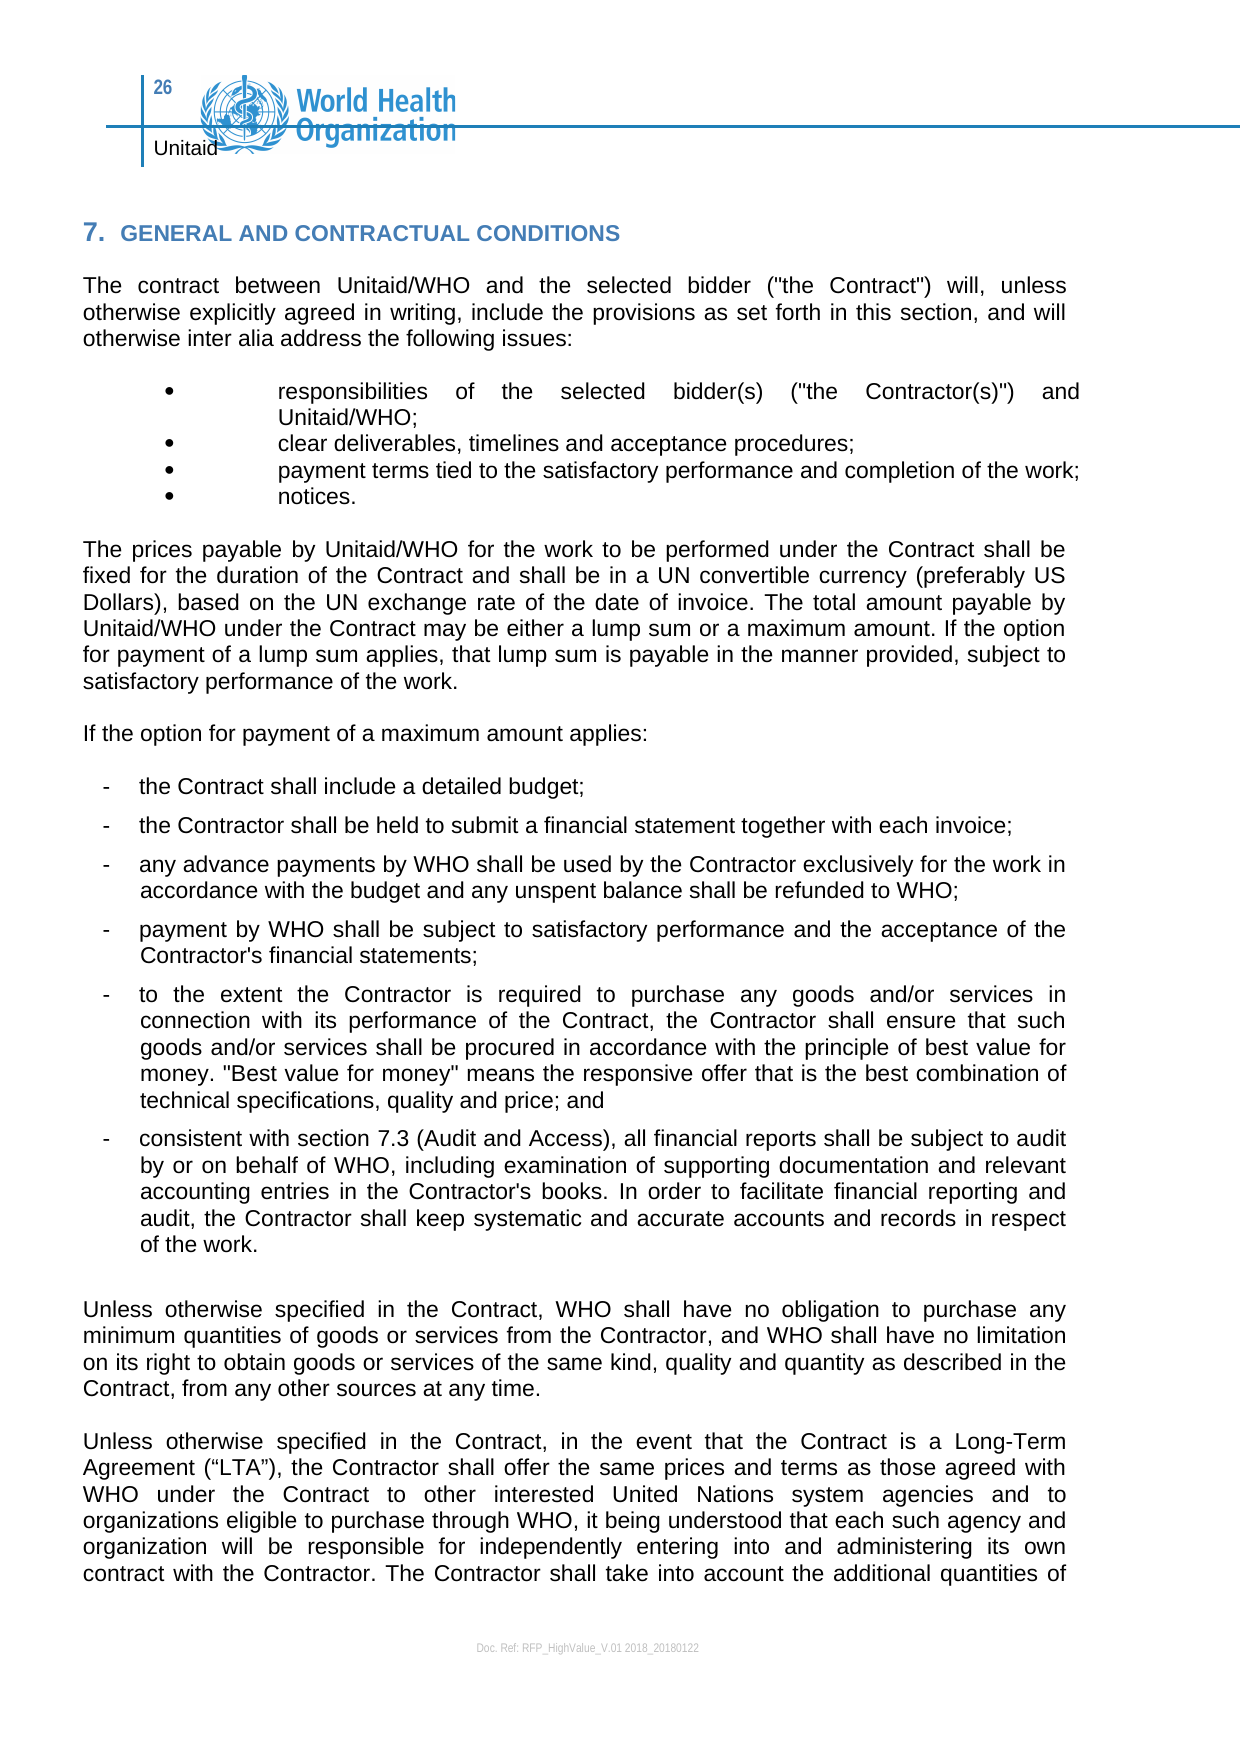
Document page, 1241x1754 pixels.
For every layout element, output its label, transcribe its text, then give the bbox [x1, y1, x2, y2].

list consistent with section 7.3 (Audit and Access), all financial reports shall be subject to audit by or on behalf of WHO, including examination of supporting documentation and relevant accounting entries in the Contractor's books. In order to facilitate financial reporting and audit, the Contractor shall keep systematic and accurate accounts and records in respect of the work. [102, 1125, 1067, 1257]
picture [200, 128, 456, 154]
picture [200, 75, 456, 125]
list the Contract shall include a detailed budget; [102, 773, 1067, 799]
list the Contractor shall be held to submit a financial statement together with each invoice; [102, 812, 1067, 838]
list notices. [165, 483, 1081, 509]
list responsibilities of the selected bidder(s) ("the Contractor(s)") and Unitaid/WHO; [165, 378, 1081, 430]
text The contract between Unitaid/WHO and the selected bidder ("the Contract") will, unless otherwise explicitly agreed in writing, include the provisions as set forth in this section, and will otherwise inter alia address the following issues: [83, 272, 1068, 351]
list clear deliverables, timelines and acceptance procedures; [165, 430, 1081, 457]
list payment by WHO shall be subject to satisfactory performance and the acceptance of the Contractor's financial statements; [102, 916, 1067, 969]
list to the extent the Contractor is required to purchase any goods and/or services in connection with its performance of the Contract, the Contractor shall ensure that such goods and/or services shall be procured in accordance with the principle of best value for money. "Best value for money" means the responsive offer that is the best combination of technical specifications, quality and price; and [102, 981, 1067, 1113]
text If the option for payment of a maximum amount applies: [83, 720, 1068, 747]
subtitle General And Contractual Conditions [83, 216, 1068, 247]
text Unless otherwise specified in the Contract, WHO shall have no obligation to purchase any minimum quantities of goods or services from the Contractor, and WHO shall have no limitation on its right to obtain goods or services of the same kind, quality and quantity as described in the Contract, from any other sources at any time. [83, 1296, 1068, 1401]
text The prices payable by Unitaid/WHO for the work to be performed under the Contract shall be fixed for the duration of the Contract and shall be in a UN convertible currency (preferably US Dollars), based on the UN exchange rate of the date of invoice. The total amount payable by Unitaid/WHO under the Contract may be either a lump sum or a maximum amount. If the option for payment of a lump sum applies, that lump sum is payable in the manner provided, subject to satisfactory performance of the work. [83, 536, 1068, 694]
list any advance payments by WHO shall be used by the Contractor exclusively for the work in accordance with the budget and any unspent balance shall be refunded to WHO; [102, 851, 1067, 903]
list payment terms tied to the satisfactory performance and completion of the work; [165, 457, 1081, 483]
